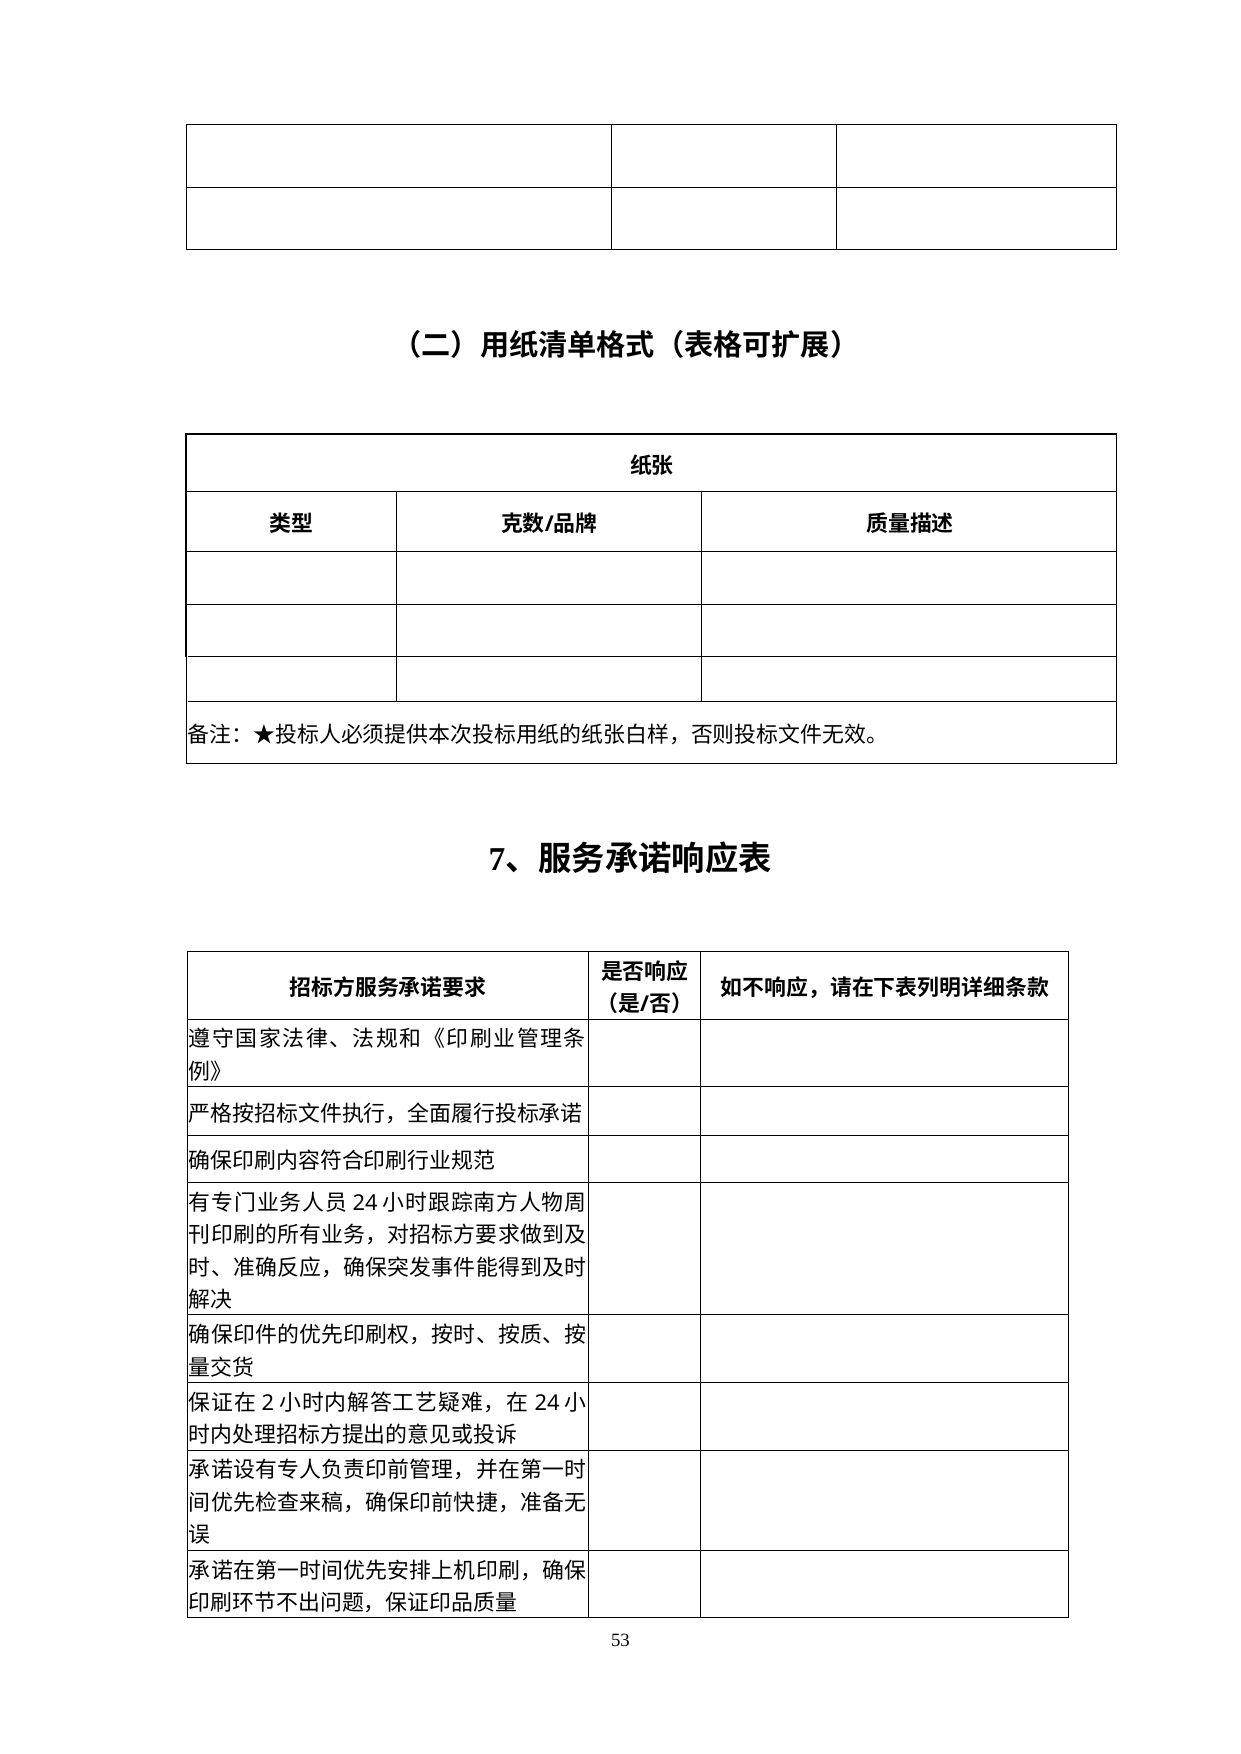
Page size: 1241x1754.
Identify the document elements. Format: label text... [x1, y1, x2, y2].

table_header 是否响应 （是/否） [589, 952, 700, 1018]
table_cell 严格按招标文件执行，全面履行投标承诺 [188, 1087, 588, 1134]
table_cell [187, 125, 611, 187]
table_cell [589, 1020, 700, 1086]
table_cell 确保印件的优先印刷权，按时、按质、按量交货 [188, 1315, 588, 1382]
table_cell 承诺设有专人负责印前管理，并在第一时间优先检查来稿，确保印前快捷，准备无误 [188, 1451, 588, 1549]
table_cell [187, 552, 396, 604]
table_cell [589, 1551, 700, 1617]
table_cell [589, 1136, 700, 1182]
table_cell [701, 1315, 1068, 1382]
table_cell [837, 188, 1116, 249]
table_cell [701, 1383, 1068, 1449]
table_cell 遵守国家法律、法规和《印刷业管理条例》 [188, 1020, 588, 1086]
subtitle 7、服务承诺响应表 [187, 824, 1053, 889]
table_cell [612, 188, 836, 249]
table_cell [397, 605, 701, 656]
table_cell [702, 657, 1116, 701]
table_cell [187, 657, 396, 701]
table_cell [612, 125, 836, 187]
table_header 纸张 [187, 435, 1116, 491]
subtitle （二）用纸清单格式（表格可扩展） [187, 310, 1053, 375]
table_cell 有专门业务人员24小时跟踪南方人物周刊印刷的所有业务，对招标方要求做到及时、准确反应，确保突发事件能得到及时解决 [188, 1183, 588, 1314]
table_cell [701, 1551, 1068, 1617]
table_cell [589, 1383, 700, 1449]
table_cell [701, 1136, 1068, 1182]
table_cell [589, 1087, 700, 1134]
table_cell [837, 125, 1116, 187]
table_cell [187, 188, 611, 249]
table_cell [702, 605, 1116, 656]
table_cell [589, 1183, 700, 1314]
table_cell [397, 552, 701, 604]
table_header 如不响应，请在下表列明详细条款 [701, 952, 1068, 1018]
table_cell [702, 552, 1116, 604]
table_cell 保证在2小时内解答工艺疑难，在24小时内处理招标方提出的意见或投诉 [188, 1383, 588, 1449]
table_cell [701, 1183, 1068, 1314]
table_cell 确保印刷内容符合印刷行业规范 [188, 1136, 588, 1182]
table_cell 备注：★投标人必须提供本次投标用纸的纸张白样，否则投标文件无效。 [187, 702, 1116, 763]
table_cell [701, 1020, 1068, 1086]
table_cell [589, 1451, 700, 1549]
table_cell 质量描述 [702, 492, 1116, 551]
table_cell [589, 1315, 700, 1382]
table_header 招标方服务承诺要求 [188, 952, 588, 1018]
table_cell 类型 [187, 492, 396, 551]
table_cell [701, 1087, 1068, 1134]
table_cell [397, 657, 701, 701]
table_cell [187, 605, 396, 656]
table_cell 克数/品牌 [397, 492, 701, 551]
table_cell 承诺在第一时间优先安排上机印刷，确保印刷环节不出问题，保证印品质量 [188, 1551, 588, 1617]
table_cell [701, 1451, 1068, 1549]
